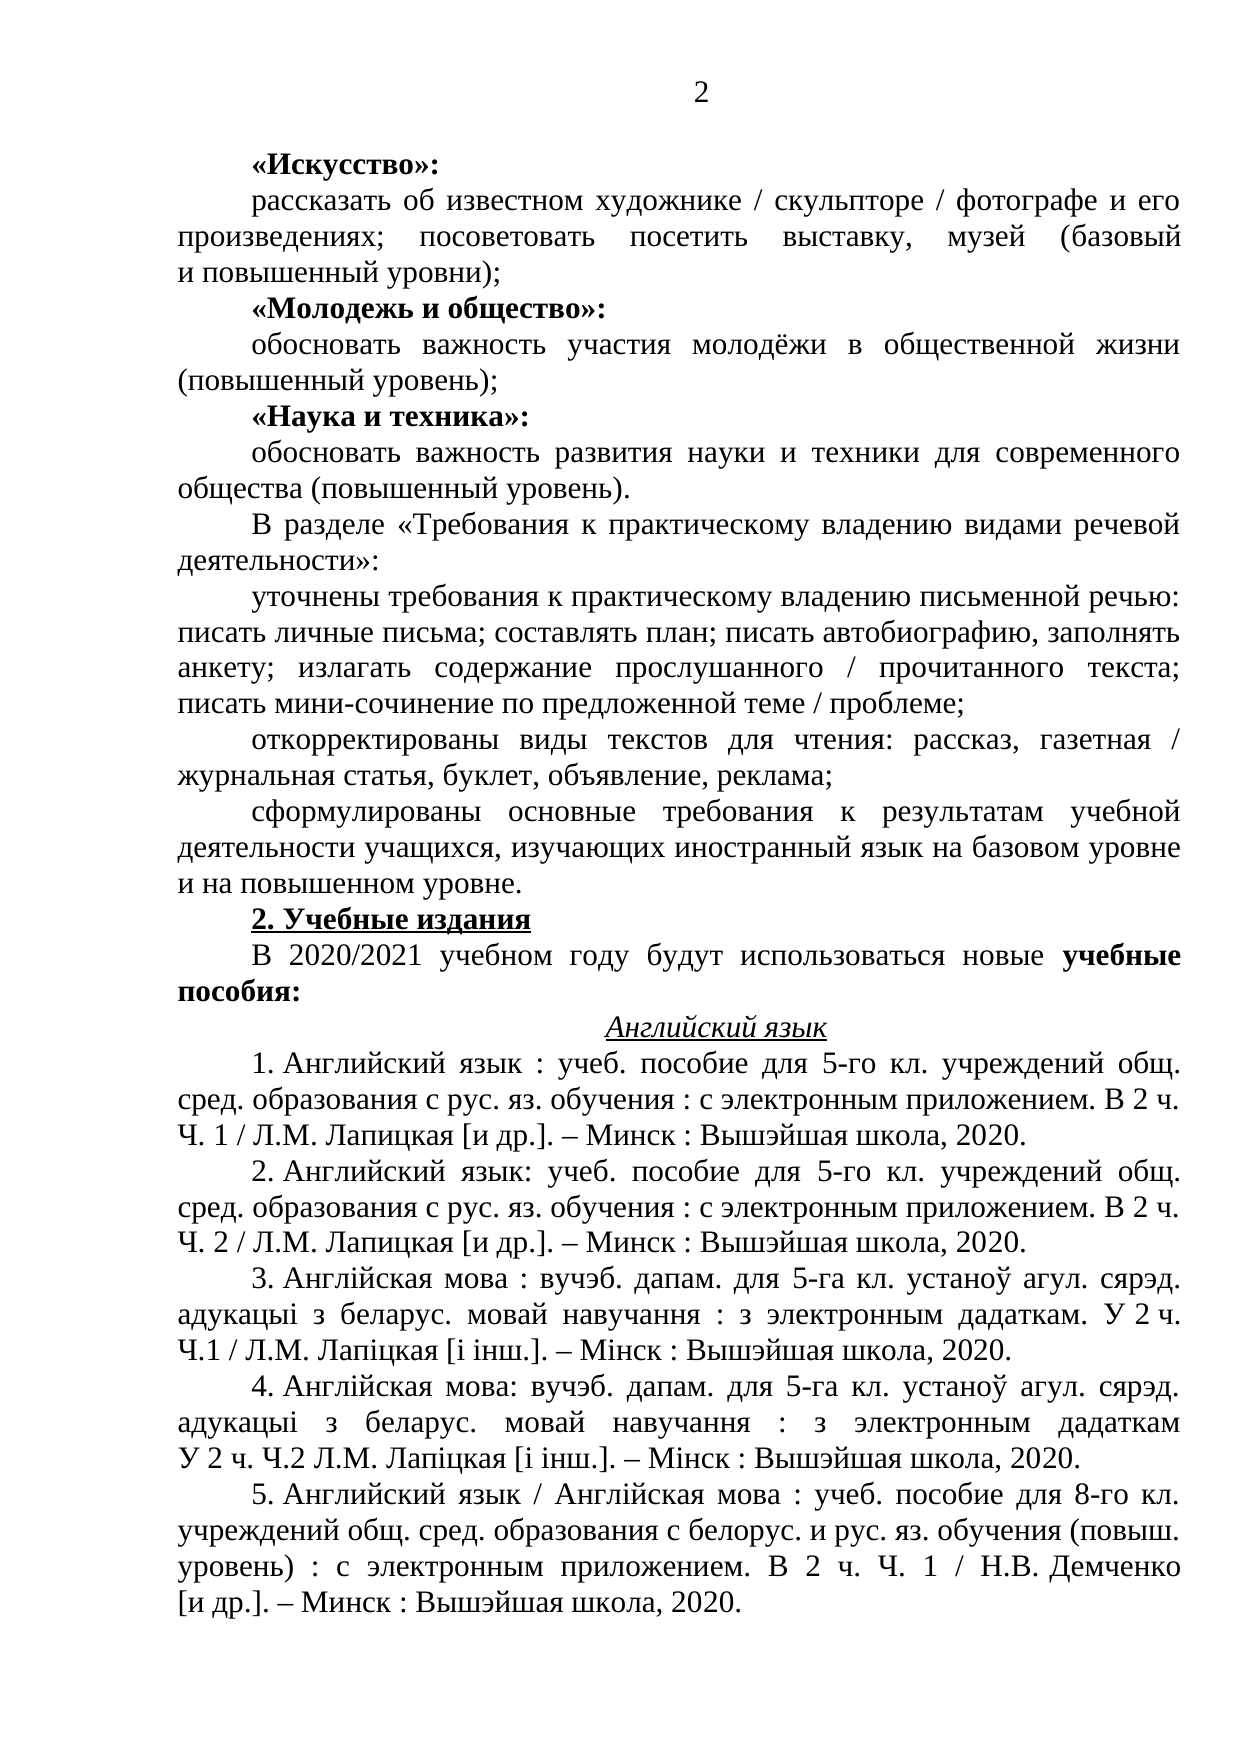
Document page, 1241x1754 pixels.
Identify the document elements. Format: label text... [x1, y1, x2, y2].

list 2. Учебные издания [251, 900, 1181, 936]
text обосновать важность развития науки и техники для современного общества (повышенный уровень). [177, 433, 1181, 505]
text 4. Англійская мова: вучэб. дапам. для 5-га кл. устаноў агул. сярэд. адукацыі з беларус. мовай навучання : з электронным дадаткам У 2 ч. Ч.2 Л.М. Лапіцкая [і інш.]. – Мінск : Вышэйшая школа, 2020. [177, 1367, 1181, 1475]
text откорректированы виды текстов для чтения: рассказ, газетная / журнальная статья, буклет, объявление, реклама; [177, 721, 1181, 792]
text рассказать об известном художнике / скульпторе / фотографе и его произведениях; посоветовать посетить выставку, музей (базовый и повышенный уровни); [177, 182, 1181, 289]
text В 2020/2021 учебном году будут использоваться новые учебные пособия: [177, 936, 1181, 1008]
text сформулированы основные требования к результатам учебной деятельности учащихся, изучающих иностранный язык на базовом уровне и на повышенном уровне. [177, 792, 1181, 900]
text «Искусство»: [177, 146, 1181, 182]
text уточнены требования к практическому владению письменной речью: писать личные письма; составлять план; писать автобиографию, заполнять анкету; излагать содержание прослушанного / прочитанного текста; писать мини-сочинение по предложенной теме / проблеме; [177, 577, 1181, 721]
text «Молодежь и общество»: [177, 289, 1181, 325]
text 2. Английский язык: учеб. пособие для 5-го кл. учреждений общ. сред. образования с рус. яз. обучения : с электронным приложением. В 2 ч. Ч. 2 / Л.М. Лапицкая [и др.]. – Минск : Вышэйшая школа, 2020. [177, 1152, 1181, 1260]
text 1. Английский язык : учеб. пособие для 5-го кл. учреждений общ. сред. образования с рус. яз. обучения : с электронным приложением. В 2 ч. Ч. 1 / Л.М. Лапицкая [и др.]. – Минск : Вышэйшая школа, 2020. [177, 1044, 1181, 1152]
text 5. Английский язык / Англійская мова : учеб. пособие для 8-го кл. учреждений общ. сред. образования с белорус. и рус. яз. обучения (повыш. уровень) : с электронным приложением. В 2 ч. Ч. 1 / Н.В. Демченко [и др.]. – Минск : Вышэйшая школа, 2020. [177, 1475, 1181, 1619]
text Английский язык [177, 1008, 1181, 1044]
text «Наука и техника»: [177, 397, 1181, 433]
text обосновать важность участия молодёжи в общественной жизни (повышенный уровень); [177, 325, 1181, 397]
text В разделе «Требования к практическому владению видами речевой деятельности»: [177, 505, 1181, 577]
text 3. Англійская мова : вучэб. дапам. для 5-га кл. устаноў агул. сярэд. адукацыі з беларус. мовай навучання : з электронным дадаткам. У 2 ч. Ч.1 / Л.М. Лапіцкая [і інш.]. – Мінск : Вышэйшая школа, 2020. [177, 1260, 1181, 1367]
